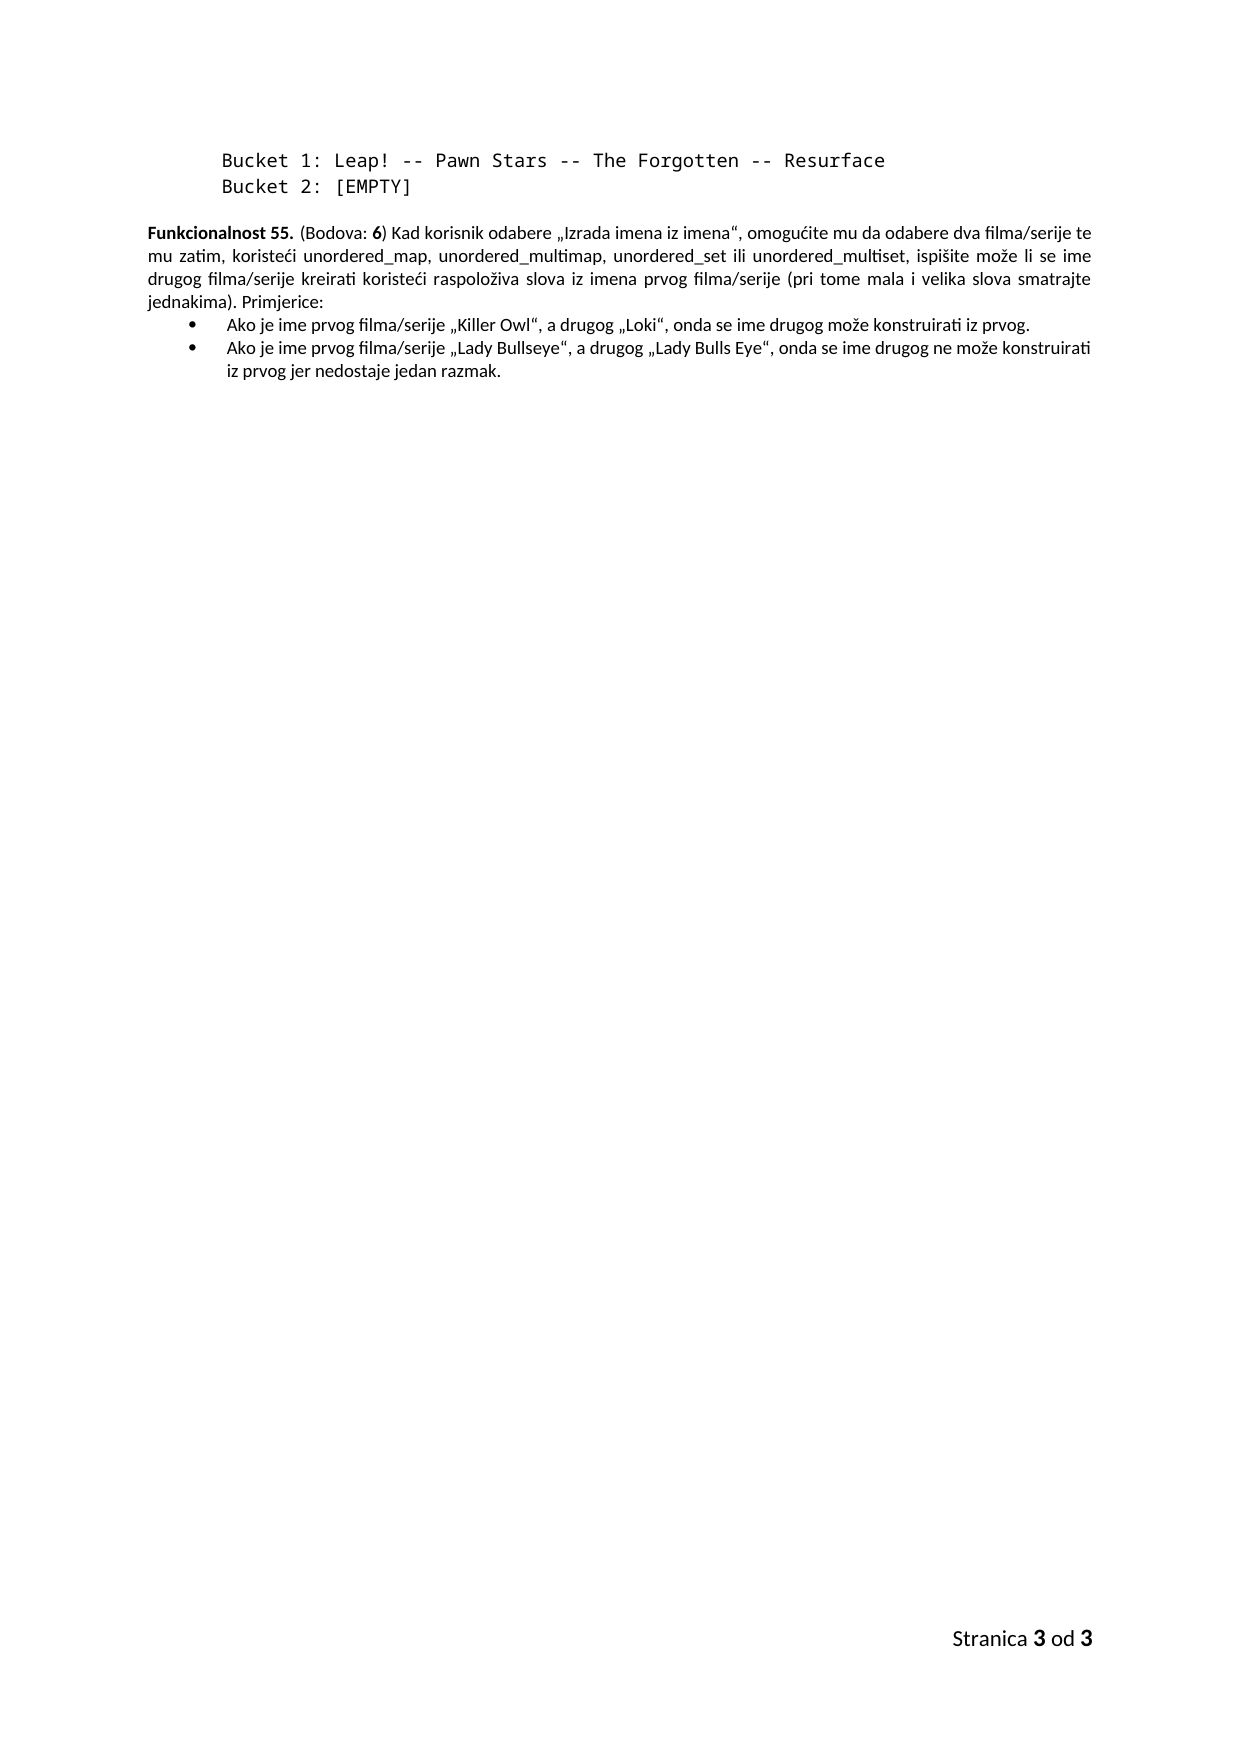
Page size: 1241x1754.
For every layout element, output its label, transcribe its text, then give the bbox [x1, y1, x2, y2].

list Bucket 1: Leap! -- Pawn Stars -- The Forgotten -- Resurface [221, 148, 1093, 173]
list (Bodova: 6) Kad korisnik odabere „Izrada imena iz imena“, omogućite mu da odabere dva filma/serije te mu zatim, koristeći unordered_map, unordered_multimap, unordered_set ili unordered_multiset, ispišite može li se ime drugog filma/serije kreirati koristeći raspoloživa slova iz imena prvog filma/serije (pri tome mala i velika slova smatrajte jednakima). Primjerice: [148, 222, 1093, 313]
list Bucket 2: [EMPTY] [221, 173, 1093, 199]
list Ako je ime prvog filma/serije „Lady Bullseye“, a drugog „Lady Bulls Eye“, onda se ime drugog ne može konstruirati iz prvog jer nedostaje jedan razmak. [189, 336, 1093, 382]
list Ako je ime prvog filma/serije „Killer Owl“, a drugog „Loki“, onda se ime drugog može konstruirati iz prvog. [189, 313, 1093, 336]
